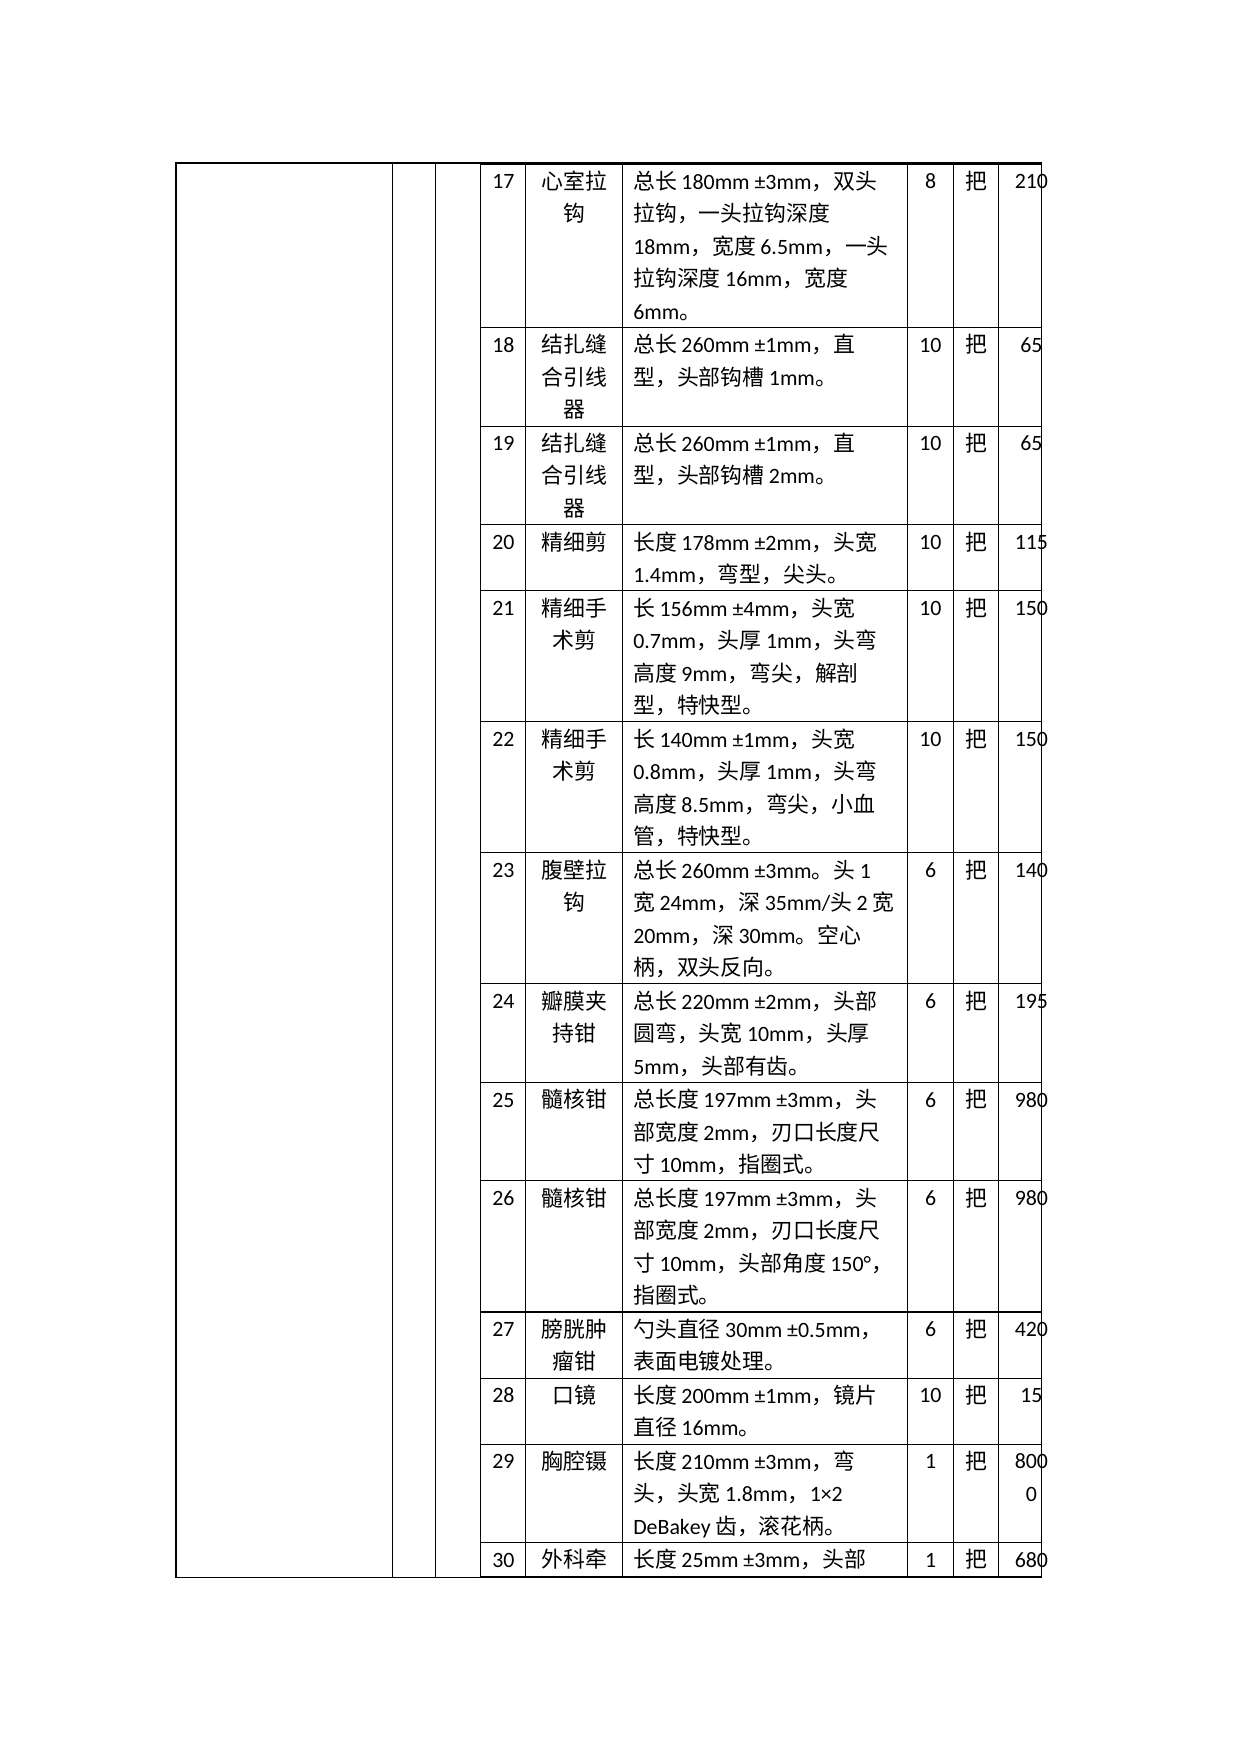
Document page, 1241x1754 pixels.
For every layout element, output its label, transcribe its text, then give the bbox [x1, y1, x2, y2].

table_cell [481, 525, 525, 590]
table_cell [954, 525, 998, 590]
table_cell [177, 164, 392, 1577]
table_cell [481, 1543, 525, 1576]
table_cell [436, 164, 480, 1577]
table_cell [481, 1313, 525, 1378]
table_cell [954, 165, 998, 327]
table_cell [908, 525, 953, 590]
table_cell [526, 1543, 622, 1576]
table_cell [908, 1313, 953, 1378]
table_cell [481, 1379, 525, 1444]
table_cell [908, 165, 953, 327]
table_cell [481, 165, 525, 327]
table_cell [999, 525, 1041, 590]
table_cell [999, 165, 1041, 327]
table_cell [623, 1543, 907, 1576]
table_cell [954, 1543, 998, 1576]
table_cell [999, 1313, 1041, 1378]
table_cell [623, 165, 907, 327]
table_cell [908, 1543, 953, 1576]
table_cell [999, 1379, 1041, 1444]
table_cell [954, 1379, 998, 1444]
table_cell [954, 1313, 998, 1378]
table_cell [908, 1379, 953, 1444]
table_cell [526, 165, 622, 327]
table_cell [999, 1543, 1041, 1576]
table_cell 1 [393, 164, 435, 1577]
